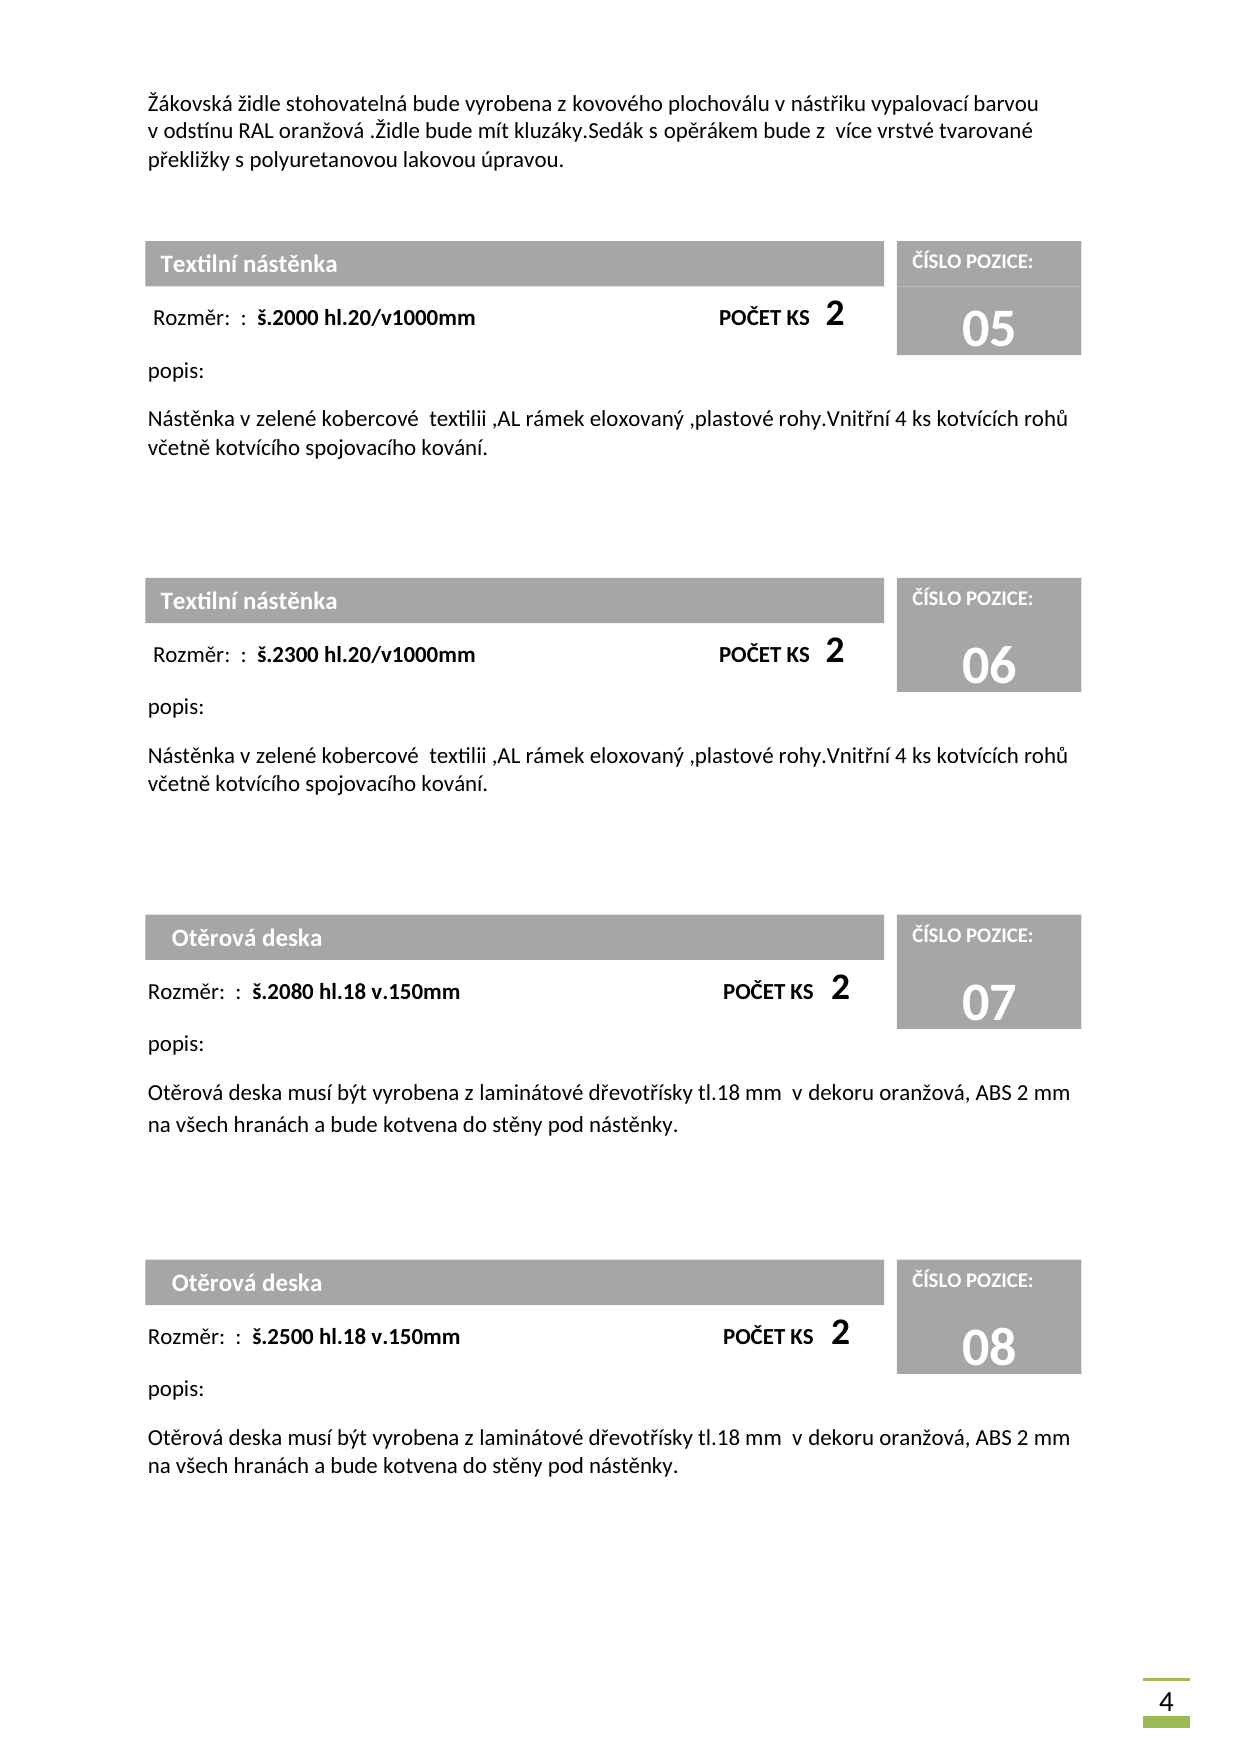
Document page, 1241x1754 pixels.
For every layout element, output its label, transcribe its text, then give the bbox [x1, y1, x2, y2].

text Otěrová deska musí být vyrobena z laminátové dřevotřísky tl.18 mm v dekoru oranžová, ABS 2 mm na všech hranách a bude kotvena do stěny pod nástěnky. [148, 1078, 1092, 1138]
text Otěrová deska musí být vyrobena z laminátové dřevotřísky tl.18 mm v dekoru oranžová, ABS 2 mm na všech hranách a bude kotvena do stěny pod nástěnky. [148, 1423, 1092, 1479]
text Nástěnka v zelené kobercové textilii ,AL rámek eloxovaný ,plastové rohy.Vnitřní 4 ks kotvících rohů včetně kotvícího spojovacího kování. [148, 741, 1092, 797]
text Nástěnka v zelené kobercové textilii ,AL rámek eloxovaný ,plastové rohy.Vnitřní 4 ks kotvících rohů včetně kotvícího spojovacího kování. [148, 404, 1092, 461]
text popis: [148, 356, 1092, 384]
text popis: [148, 1029, 1092, 1057]
text Rozměr: : š.2000 hl.20/v1000mm POČET KS 2 [148, 289, 896, 335]
text Žákovská židle stohovatelná bude vyrobena z kovového plochoválu v nástřiku vypalovací barvou v odstínu RAL oranžová .Židle bude mít kluzáky.Sedák s opěrákem bude z více vrstvé tvarované překližky s polyuretanovou lakovou úpravou. [148, 89, 1092, 173]
text Rozměr: : š.2080 hl.18 v.150mm POČET KS 2 [148, 963, 896, 1008]
text Rozměr: : š.2500 hl.18 v.150mm POČET KS 2 [148, 1308, 896, 1353]
text popis: [148, 1374, 1092, 1402]
text popis: [148, 692, 1092, 721]
text Rozměr: : š.2300 hl.20/v1000mm POČET KS 2 [148, 626, 896, 672]
